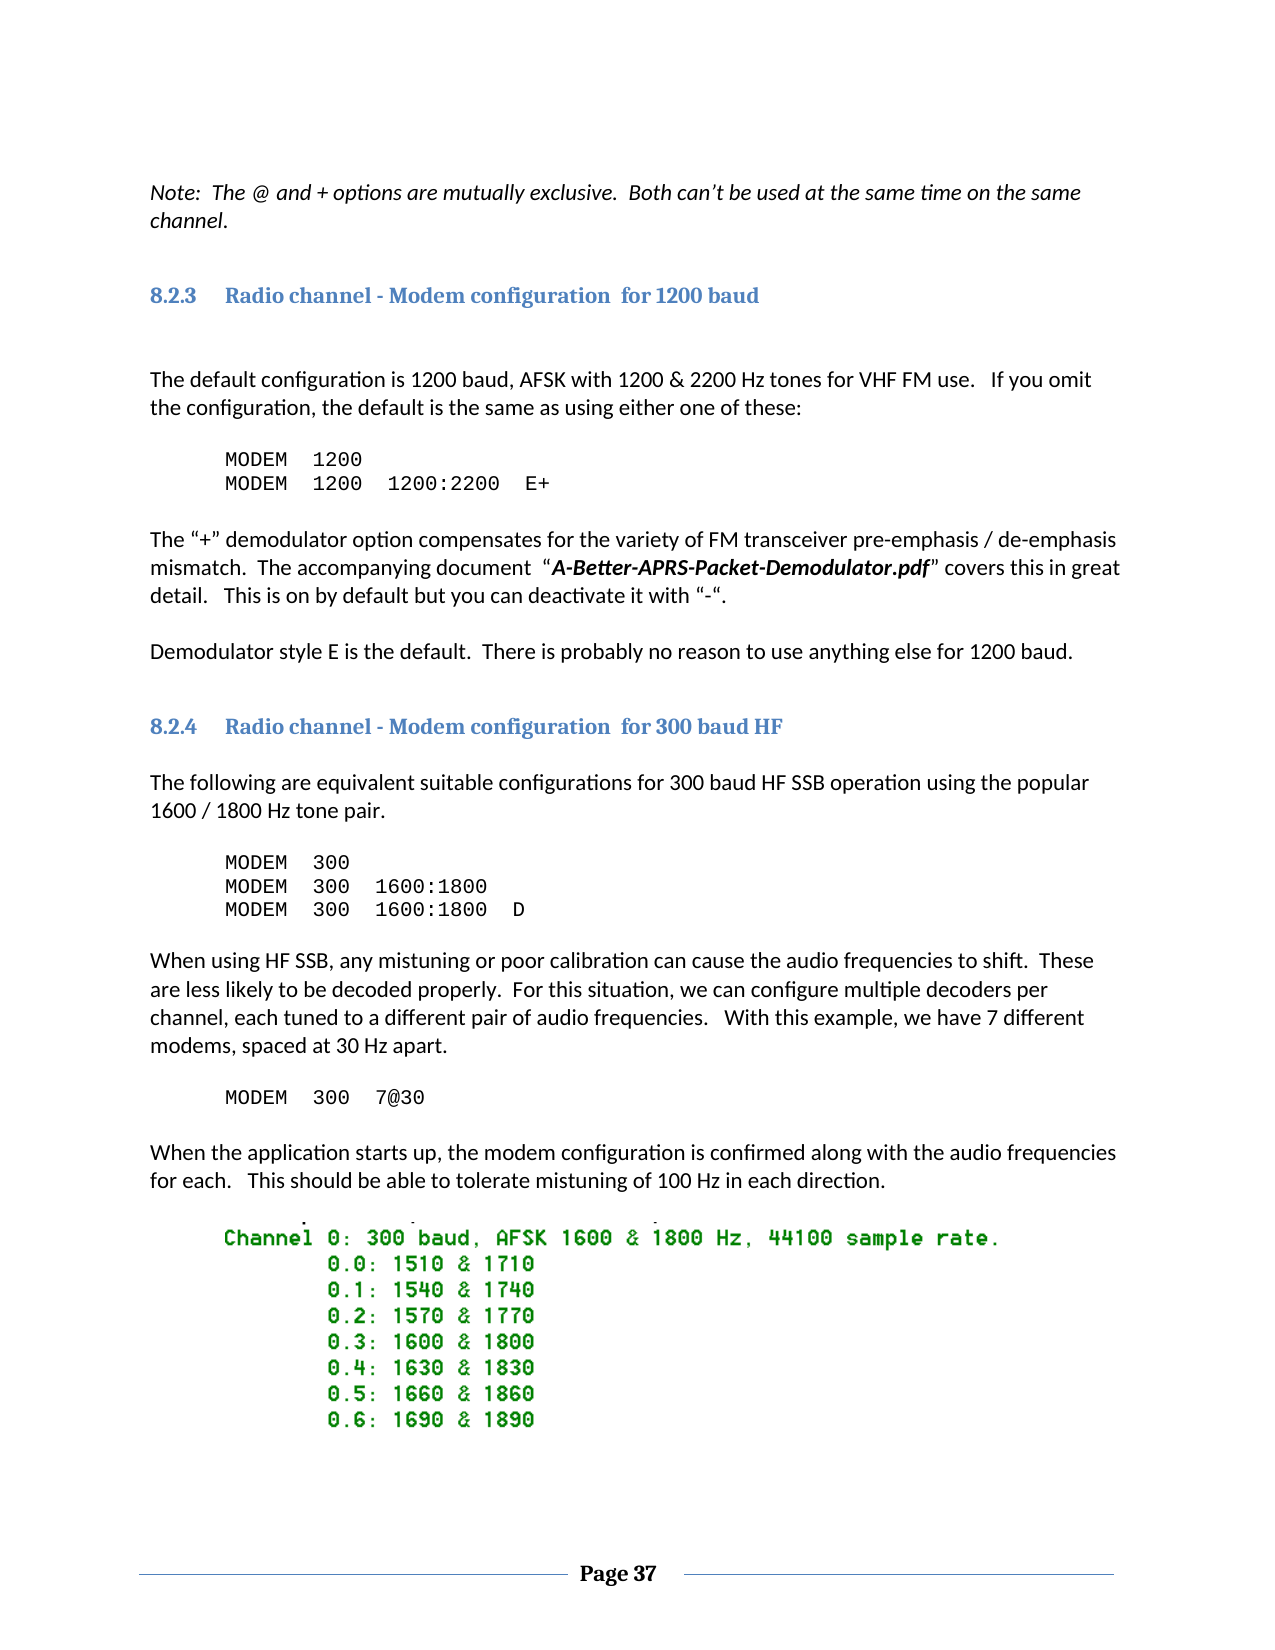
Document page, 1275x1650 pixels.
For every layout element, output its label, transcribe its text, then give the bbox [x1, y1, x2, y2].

text Note: The @ and + options are mutually exclusive. Both can’t be used at the same time on the same channel. [150, 178, 1125, 234]
text The “+” demodulator option compensates for the variety of FM transceiver pre-emphasis / de-emphasis mismatch. The accompanying document “A-Better-APRS-Packet-Demodulator.pdf” covers this in great detail. This is on by default but you can deactivate it with “-“. [150, 525, 1125, 609]
text The default configuration is 1200 baud, AFSK with 1200 & 2200 Hz tones for VHF FM use. If you omit the configuration, the default is the same as using either one of these: [150, 365, 1125, 421]
text When the application starts up, the modem configuration is confirmed along with the audio frequencies for each. This should be able to tolerate mistuning of 100 Hz in each direction. [150, 1138, 1125, 1194]
text MODEM 300 7@30 [150, 1087, 1125, 1110]
text MODEM 1200 [150, 449, 1125, 473]
text Demodulator style E is the default. There is probably no reason to use anything else for 1200 baud. [150, 637, 1125, 665]
text MODEM 300 [225, 852, 1125, 876]
text When using HF SSB, any mistuning or poor calibration can cause the audio frequencies to shift. These are less likely to be decoded properly. For this situation, we can configure multiple decoders per channel, each tuned to a different pair of audio frequencies. With this example, we have 7 different modems, spaced at 30 Hz apart. [150, 947, 1125, 1059]
text MODEM 1200 1200:2200 E+ [150, 473, 1125, 497]
subtitle Radio channel - Modem configuration for 300 baud HF [150, 714, 1125, 740]
picture [225, 1222, 1056, 1435]
subtitle Radio channel - Modem configuration for 1200 baud [150, 283, 1125, 309]
text The following are equivalent suitable configurations for 300 baud HF SSB operation using the popular 1600 / 1800 Hz tone pair. [150, 768, 1125, 824]
text MODEM 300 1600:1800 [225, 876, 1125, 899]
text MODEM 300 1600:1800 D [225, 899, 1125, 923]
